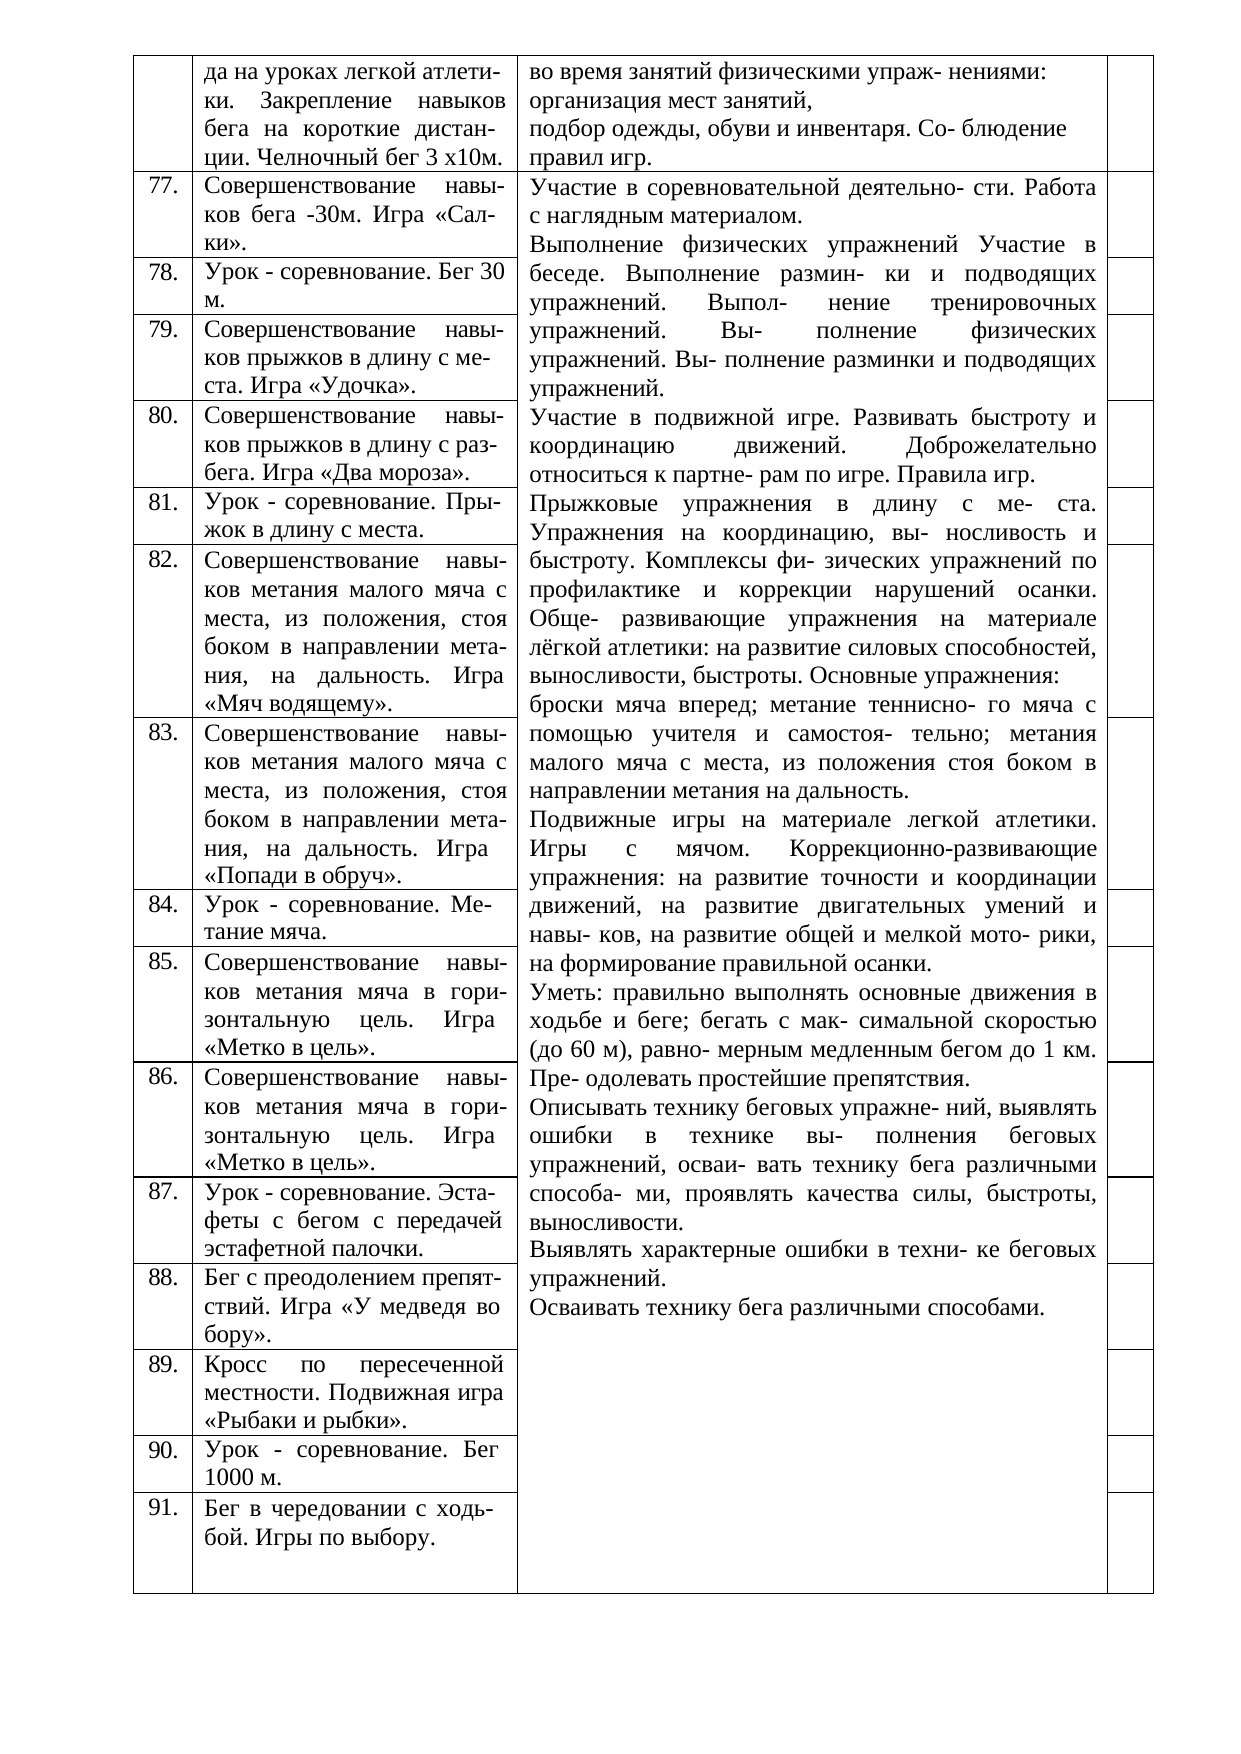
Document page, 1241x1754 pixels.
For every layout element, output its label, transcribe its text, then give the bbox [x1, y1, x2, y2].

table_cell Кросс по пересеченной местности. Подвижная игра «Рыбаки и рыбки». [193, 1350, 517, 1435]
table_cell [1108, 1493, 1153, 1593]
table_cell Урок - соревнование. Пры- жок в длину с места. [193, 488, 517, 544]
table_cell [1108, 1436, 1153, 1492]
table_cell Урок - соревнование. Эста- феты с бегом с передачей эстафетной палочки. [193, 1178, 517, 1262]
table_cell [1108, 890, 1153, 946]
table_cell Бег с преодолением препят- ствий. Игра «У медведя во бору». [193, 1264, 517, 1349]
table_cell 87. [134, 1178, 192, 1262]
table_cell 89. [134, 1350, 192, 1435]
table_cell 88. [134, 1264, 192, 1349]
table_cell 90. [134, 1436, 192, 1492]
table_header во время занятий физическими упраж- нениями: организация мест занятий, подбор одежды, обуви и инвентаря. Со- блюдение правил игр. [518, 56, 1107, 171]
table_cell 79. [134, 315, 192, 400]
table_header [1108, 56, 1153, 171]
table_cell Урок - соревнование. Бег 1000 м. [193, 1436, 517, 1492]
table_cell [1108, 258, 1153, 314]
table_cell Урок - соревнование. Ме- тание мяча. [193, 890, 517, 946]
table_cell [1108, 1063, 1153, 1176]
table_cell [1108, 401, 1153, 487]
table_cell 82. [134, 545, 192, 717]
table_cell [1108, 1178, 1153, 1262]
table_cell [1108, 1264, 1153, 1349]
table_cell Совершенствование навы- ков прыжков в длину с ме- ста. Игра «Удочка». [193, 315, 517, 400]
table_cell Совершенствование навы- ков метания малого мяча с места, из положения, стоя боком в направлении мета- ния, на дальность. Игра «Попади в обруч». [193, 718, 517, 889]
table_cell 85. [134, 947, 192, 1061]
table_cell 77. [134, 172, 192, 257]
table_cell Совершенствование навы- ков метания мяча в гори- зонтальную цель. Игра «Метко в цель». [193, 947, 517, 1061]
table_cell [1108, 545, 1153, 717]
table_cell 83. [134, 718, 192, 889]
table_header да на уроках легкой атлети- ки. Закрепление навыков бега на короткие дистан- ции. Челночный бег 3 х10м. [193, 56, 517, 171]
table_cell [1108, 488, 1153, 544]
table_cell 78. [134, 258, 192, 314]
table_cell Участие в соревновательной деятельно- сти. Работа с наглядным материалом. Выполнение физических упражнений Участие в беседе. Выполнение размин- ки и подводящих упражнений. Выпол- нение тренировочных упражнений. Вы- полнение физических упражнений. Вы- полнение разминки и подводящих упражнений. Участие в подвижной игре. Развивать быстроту и координацию движений. Доброжелательно относиться к партне- рам по игре. Правила игр. Прыжковые упражнения в длину с ме- ста. Упражнения на координацию, вы- носливость и быстроту. Комплексы фи- зических упражнений по профилактике и коррекции нарушений осанки. Обще- развивающие упражнения на материале лёгкой атлетики: на развитие силовых способностей, выносливости, быстроты. Основные упражнения: броски мяча вперед; метание теннисно- го мяча с помощью учителя и самостоя- тельно; метания малого мяча с места, из положения стоя боком в направлении метания на дальность. Подвижные игры на материале легкой атлетики. Игры с мячом. Коррекционно-развивающие упражнения: на развитие точности и координации движений, на развитие двигательных умений и навы- ков, на развитие общей и мелкой мото- рики, на формирование правильной осанки. Уметь: правильно выполнять основные движения в ходьбе и беге; бегать с мак- симальной скоростью (до 60 м), равно- мерным медленным бегом до 1 км. Пре- одолевать простейшие препятствия. Описывать технику беговых упражне- ний, выявлять ошибки в технике вы- полнения беговых упражнений, осваи- вать технику бега различными способа- ми, проявлять качества силы, быстроты, выносливости. Выявлять характерные ошибки в техни- ке беговых упражнений. Осваивать технику бега различными способами. [518, 172, 1107, 1593]
table_cell 81. [134, 488, 192, 544]
table_cell 91. [134, 1493, 192, 1593]
table_cell Бег в чередовании с ходь- бой. Игры по выбору. [193, 1493, 517, 1593]
table_cell Совершенствование навы- ков метания малого мяча с места, из положения, стоя боком в направлении мета- ния, на дальность. Игра «Мяч водящему». [193, 545, 517, 717]
table_cell 80. [134, 401, 192, 487]
table_cell [1108, 315, 1153, 400]
table_cell Урок - соревнование. Бег 30 м. [193, 258, 517, 314]
table_cell Совершенствование навы- ков метания мяча в гори- зонтальную цель. Игра «Метко в цель». [193, 1063, 517, 1176]
table_cell [1108, 172, 1153, 257]
table_cell Совершенствование навы- ков прыжков в длину с раз- бега. Игра «Два мороза». [193, 401, 517, 487]
table_cell [1108, 1350, 1153, 1435]
table_cell [1108, 718, 1153, 889]
table_cell [1108, 947, 1153, 1061]
table_cell Совершенствование навы- ков бега -30м. Игра «Сал- ки». [193, 172, 517, 257]
table_cell 86. [134, 1063, 192, 1176]
table_cell 84. [134, 890, 192, 946]
table_header [134, 56, 192, 171]
